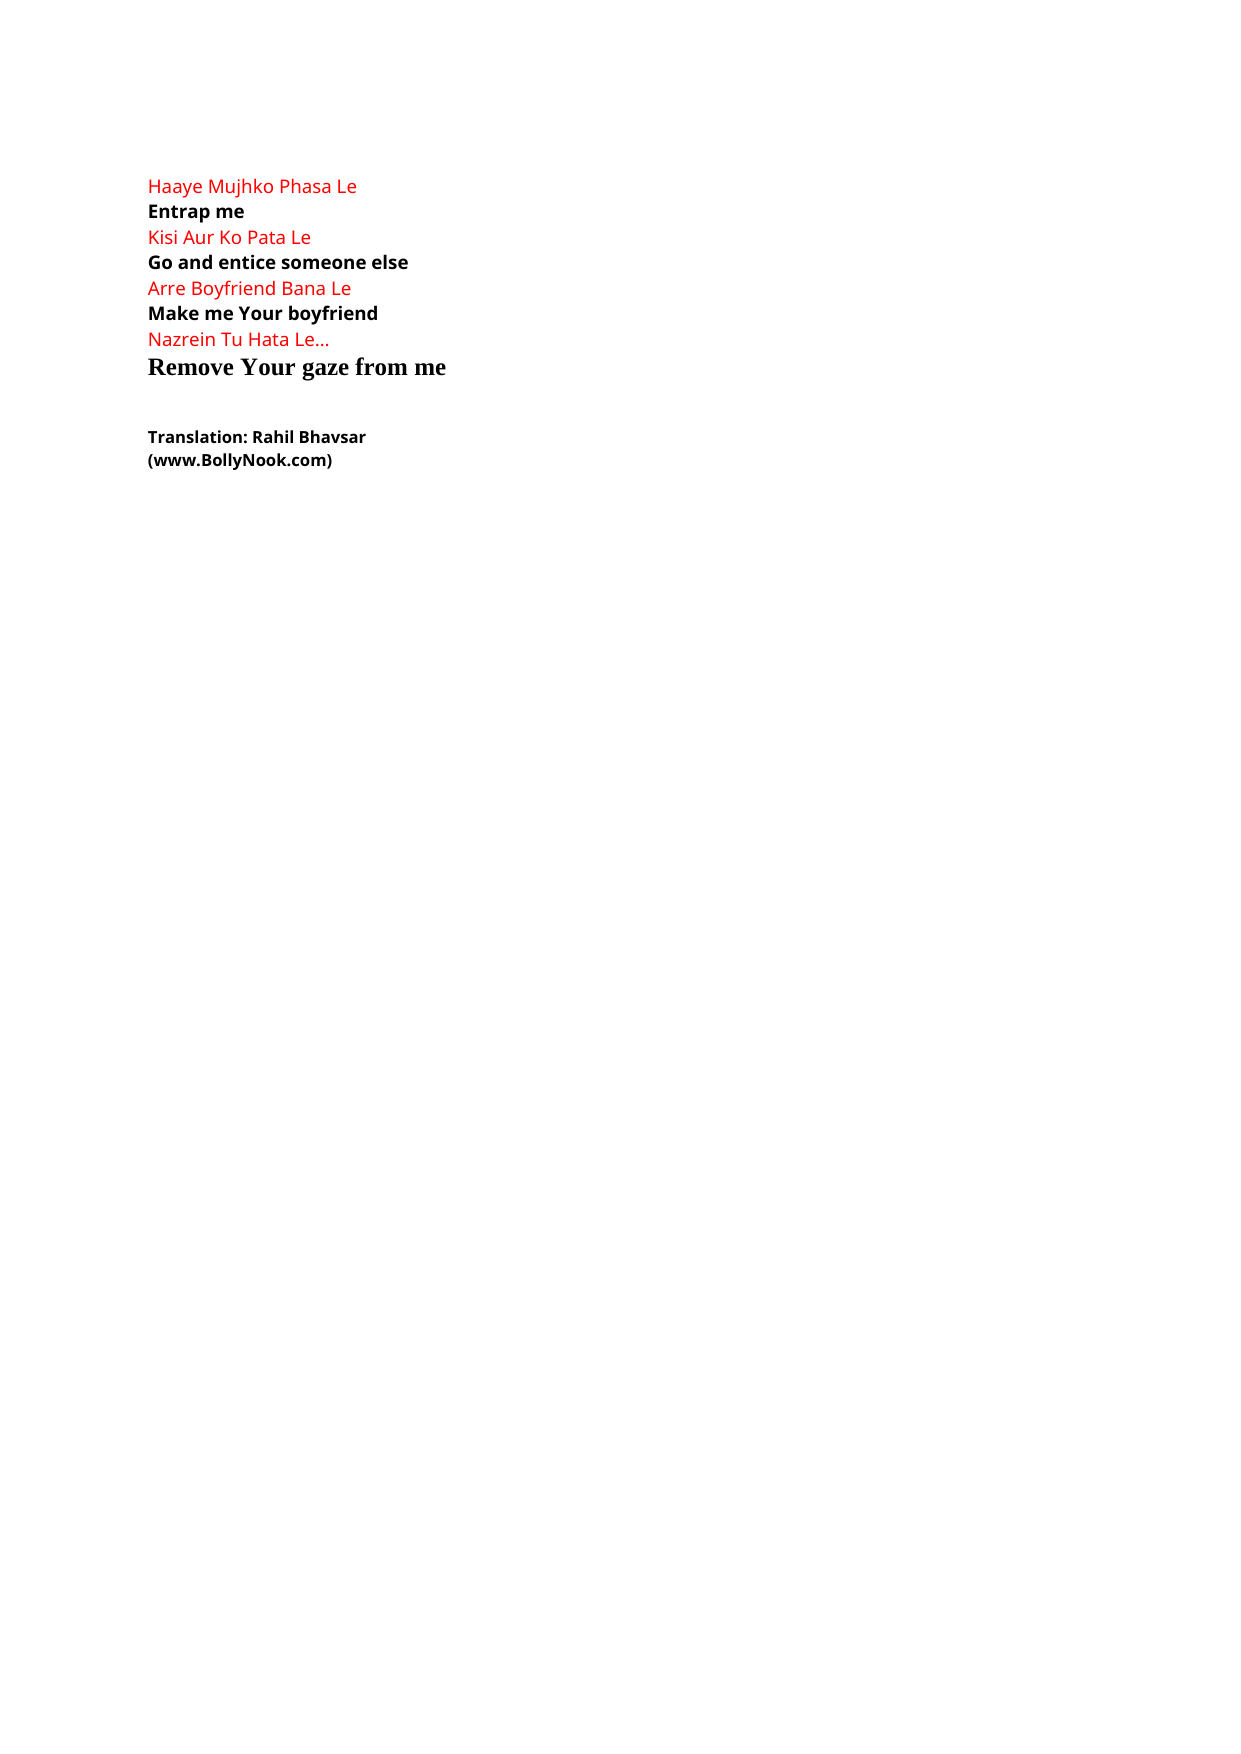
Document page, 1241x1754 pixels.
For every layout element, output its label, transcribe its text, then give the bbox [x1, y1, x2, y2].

text Translation: Rahil Bhavsar [148, 426, 1093, 449]
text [148, 148, 1093, 381]
text (www.BollyNook.com) [148, 449, 1093, 471]
